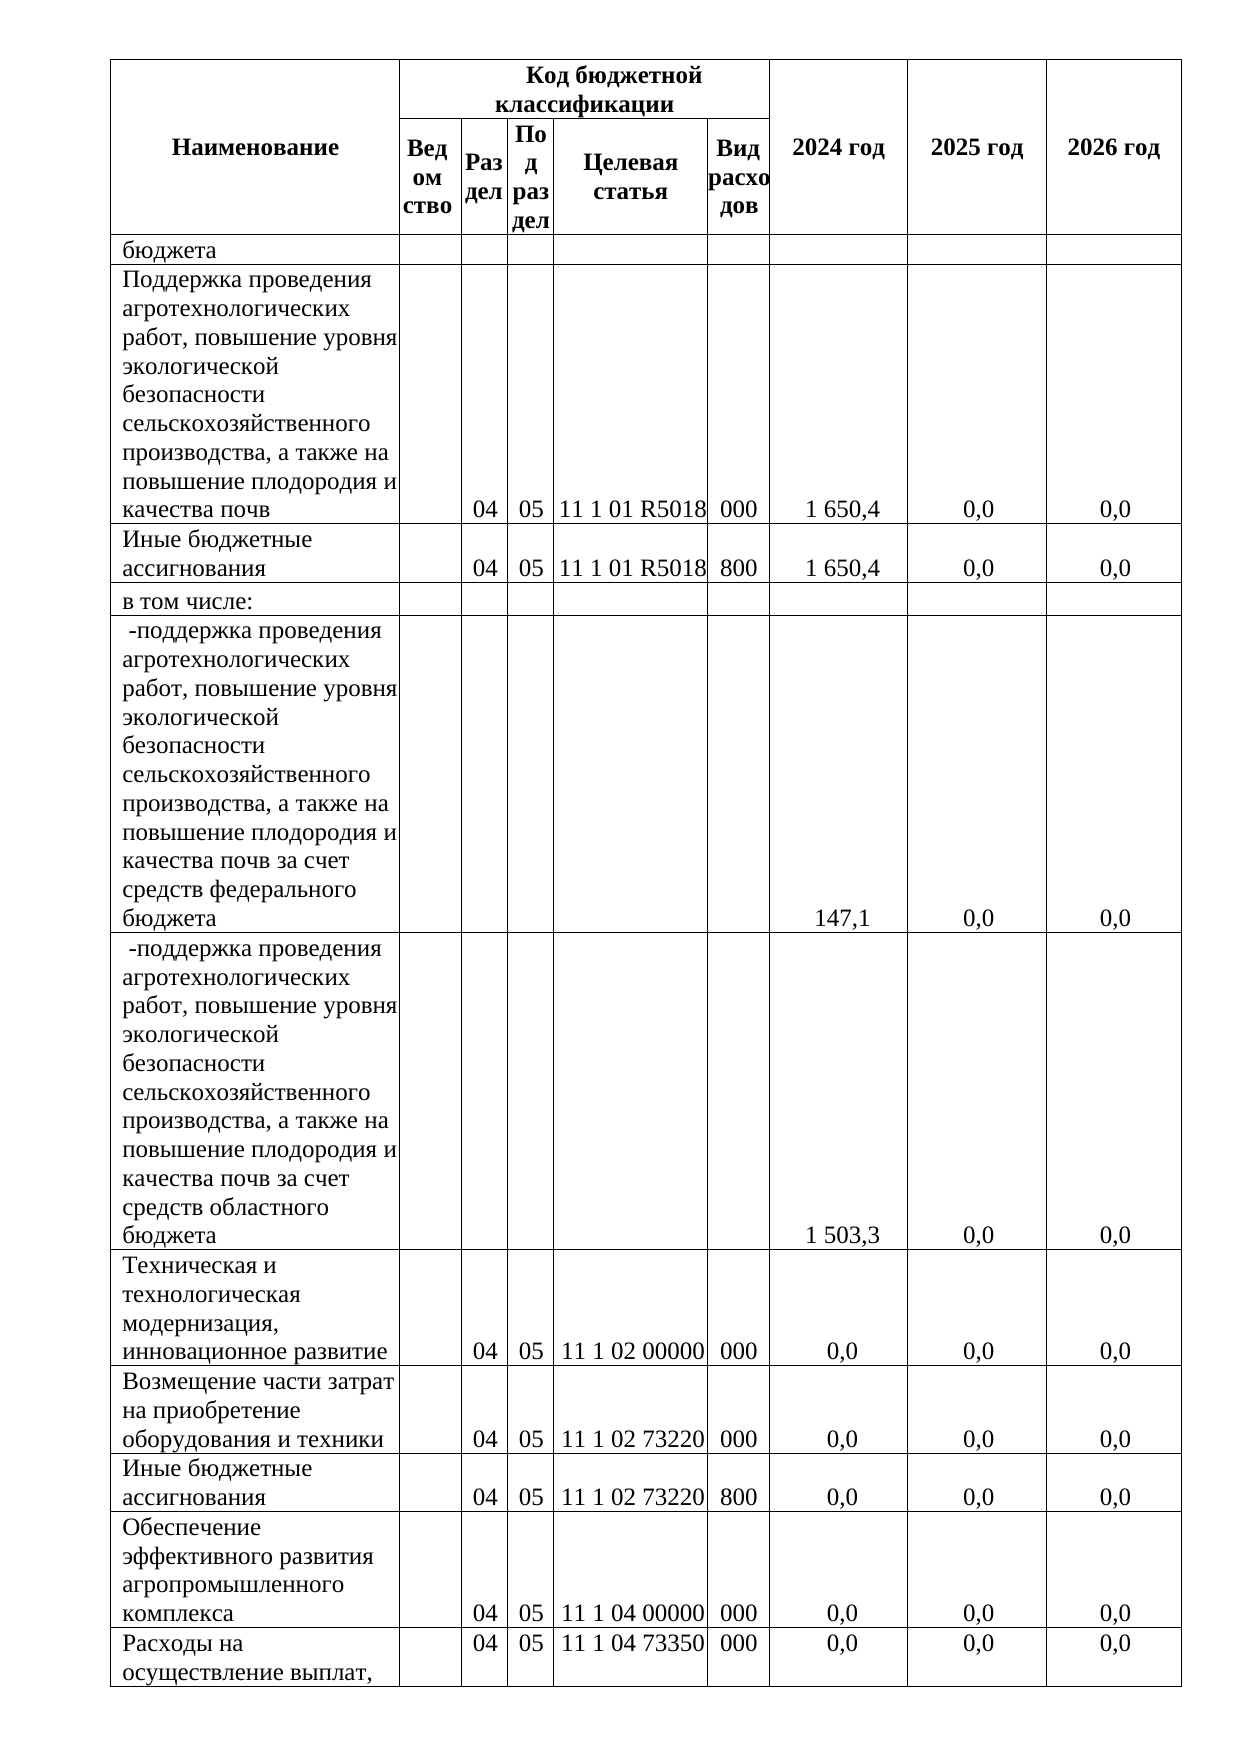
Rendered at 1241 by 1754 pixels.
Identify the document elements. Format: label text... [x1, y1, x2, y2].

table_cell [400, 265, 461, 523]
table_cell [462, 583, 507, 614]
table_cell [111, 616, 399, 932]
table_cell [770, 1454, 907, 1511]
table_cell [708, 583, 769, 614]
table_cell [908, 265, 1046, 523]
table_cell Раз дел [462, 119, 507, 234]
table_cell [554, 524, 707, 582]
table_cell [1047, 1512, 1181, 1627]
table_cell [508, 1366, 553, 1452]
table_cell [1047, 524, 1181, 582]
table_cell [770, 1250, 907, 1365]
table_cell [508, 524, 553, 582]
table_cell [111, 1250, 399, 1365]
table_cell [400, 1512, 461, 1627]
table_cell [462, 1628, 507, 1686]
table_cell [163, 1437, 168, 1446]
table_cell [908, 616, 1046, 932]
table_cell Целевая статья [554, 119, 707, 234]
table_cell Под раз дел [508, 119, 553, 234]
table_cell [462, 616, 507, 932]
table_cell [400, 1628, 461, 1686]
table_header 2025 год [908, 60, 1046, 234]
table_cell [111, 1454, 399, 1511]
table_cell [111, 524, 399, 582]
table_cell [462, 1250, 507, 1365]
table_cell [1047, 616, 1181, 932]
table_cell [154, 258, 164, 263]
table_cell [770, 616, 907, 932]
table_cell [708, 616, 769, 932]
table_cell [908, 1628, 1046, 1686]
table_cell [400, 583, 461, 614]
table_header 2024 год [770, 60, 907, 234]
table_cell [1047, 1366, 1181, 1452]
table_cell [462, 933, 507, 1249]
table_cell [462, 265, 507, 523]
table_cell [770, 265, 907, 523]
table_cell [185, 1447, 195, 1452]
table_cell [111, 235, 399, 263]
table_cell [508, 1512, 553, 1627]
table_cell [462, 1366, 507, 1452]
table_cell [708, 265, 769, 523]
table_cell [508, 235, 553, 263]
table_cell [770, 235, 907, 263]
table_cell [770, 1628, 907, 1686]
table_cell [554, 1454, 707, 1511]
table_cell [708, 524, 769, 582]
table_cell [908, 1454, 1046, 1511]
table_header Наименование [111, 60, 399, 234]
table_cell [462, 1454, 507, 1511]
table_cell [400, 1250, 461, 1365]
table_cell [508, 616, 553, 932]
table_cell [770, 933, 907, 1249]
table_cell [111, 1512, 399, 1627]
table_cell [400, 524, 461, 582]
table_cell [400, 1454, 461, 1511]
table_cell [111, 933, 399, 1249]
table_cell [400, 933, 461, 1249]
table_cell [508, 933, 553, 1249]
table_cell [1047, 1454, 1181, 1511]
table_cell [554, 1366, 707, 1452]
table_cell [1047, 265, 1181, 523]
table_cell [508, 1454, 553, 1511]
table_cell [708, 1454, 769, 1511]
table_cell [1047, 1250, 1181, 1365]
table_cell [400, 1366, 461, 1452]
table_header 2026 год [1047, 60, 1181, 234]
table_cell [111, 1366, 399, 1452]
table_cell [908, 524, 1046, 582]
table_cell Вид расходов [708, 119, 769, 234]
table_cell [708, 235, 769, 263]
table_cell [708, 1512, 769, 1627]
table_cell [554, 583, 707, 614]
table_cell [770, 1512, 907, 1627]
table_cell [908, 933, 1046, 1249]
table_header Код бюджетной классификации [400, 60, 769, 118]
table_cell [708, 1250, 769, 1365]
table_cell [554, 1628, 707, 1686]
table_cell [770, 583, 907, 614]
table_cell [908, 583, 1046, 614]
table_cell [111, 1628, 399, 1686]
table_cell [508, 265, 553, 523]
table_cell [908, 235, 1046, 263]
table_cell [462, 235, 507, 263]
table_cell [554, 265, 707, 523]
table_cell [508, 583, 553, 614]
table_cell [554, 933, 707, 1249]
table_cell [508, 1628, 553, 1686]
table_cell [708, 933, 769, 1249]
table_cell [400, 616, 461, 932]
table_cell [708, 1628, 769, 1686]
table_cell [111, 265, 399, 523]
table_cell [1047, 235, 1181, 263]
table_cell Ведом ство [400, 119, 461, 234]
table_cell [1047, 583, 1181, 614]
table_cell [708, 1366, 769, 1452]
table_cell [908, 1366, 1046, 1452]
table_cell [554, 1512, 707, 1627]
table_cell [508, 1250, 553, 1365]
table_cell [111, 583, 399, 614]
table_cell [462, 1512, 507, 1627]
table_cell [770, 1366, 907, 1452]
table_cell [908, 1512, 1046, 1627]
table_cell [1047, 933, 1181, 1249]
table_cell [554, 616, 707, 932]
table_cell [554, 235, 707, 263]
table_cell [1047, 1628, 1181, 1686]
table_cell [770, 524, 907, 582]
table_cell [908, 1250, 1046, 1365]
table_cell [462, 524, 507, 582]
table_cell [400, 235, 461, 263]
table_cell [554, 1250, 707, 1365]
